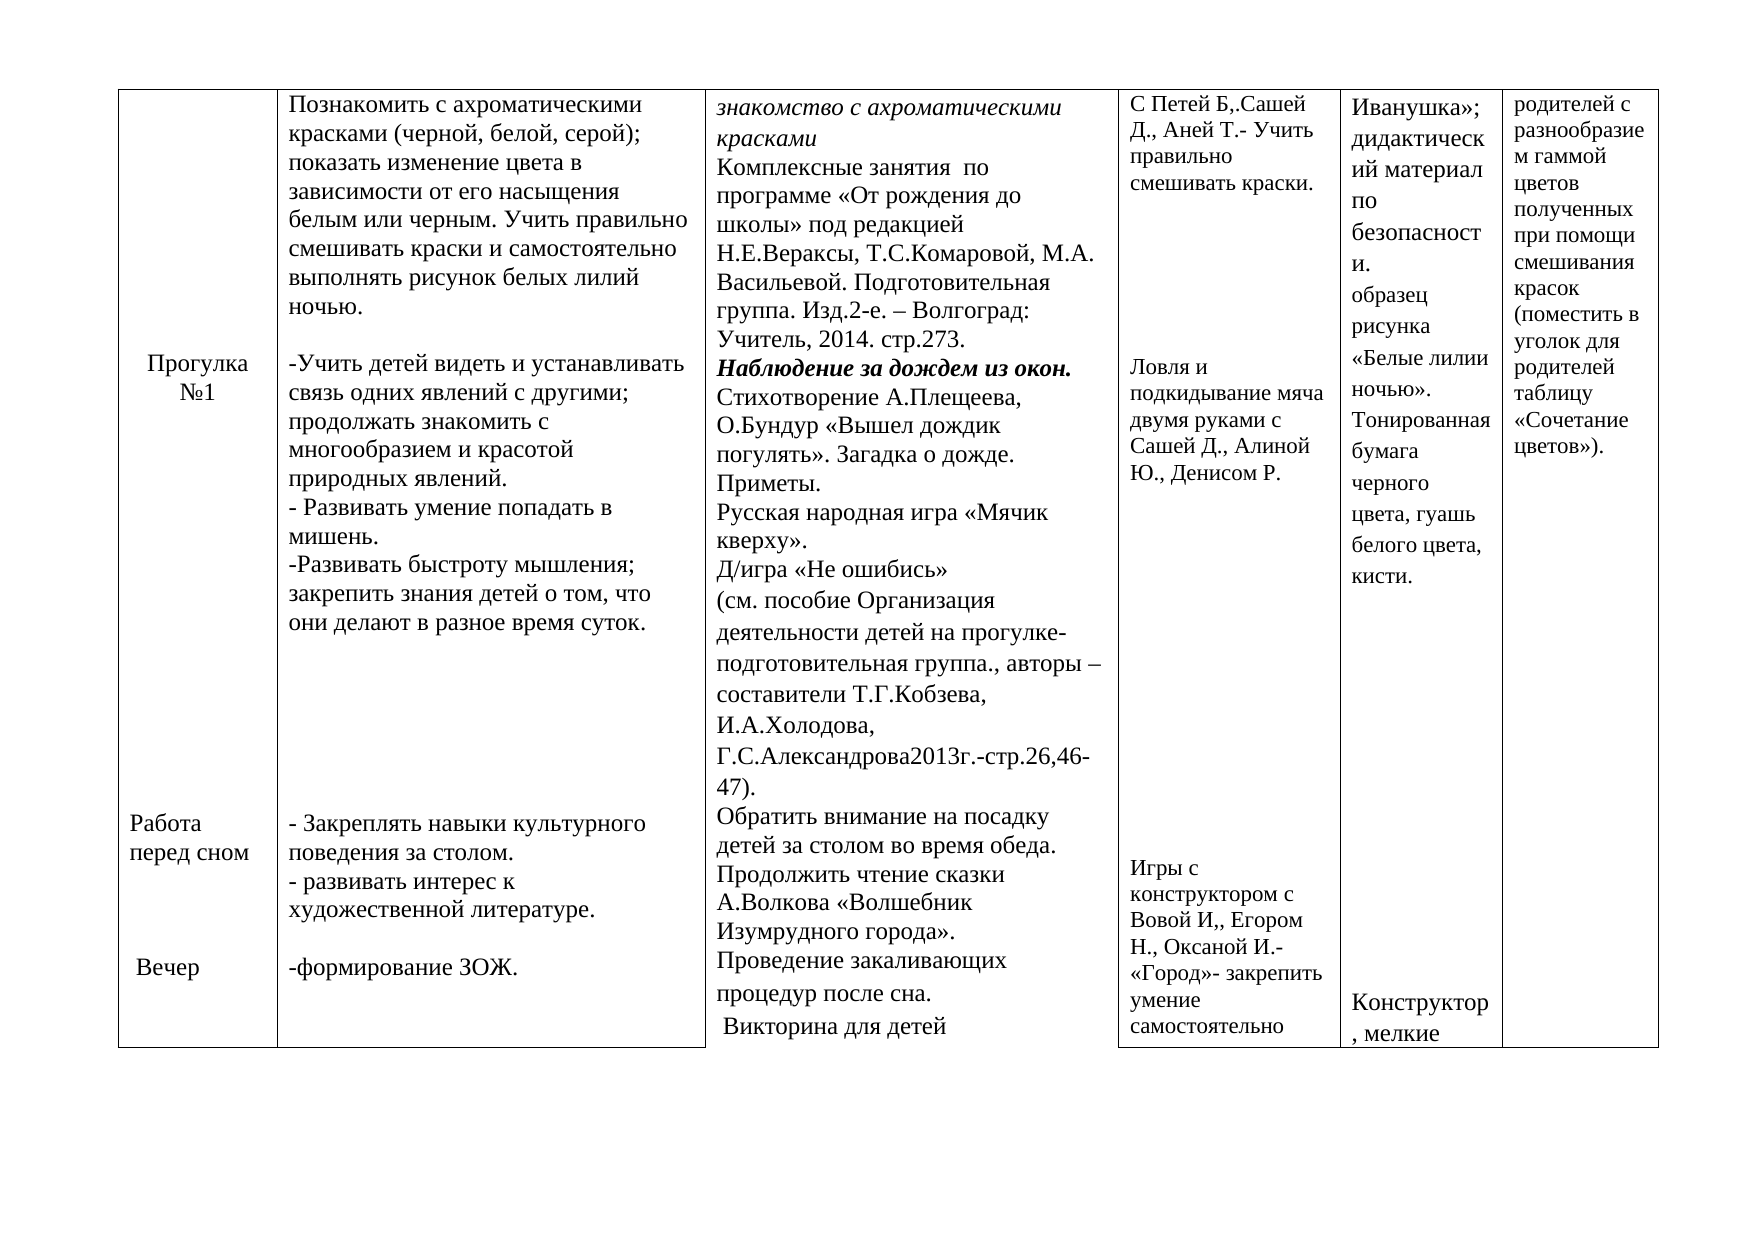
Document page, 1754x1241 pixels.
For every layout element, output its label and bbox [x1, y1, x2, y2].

table_cell [706, 90, 1118, 1047]
table_cell [119, 90, 277, 1047]
table_cell [1119, 90, 1340, 1047]
table_cell [1503, 90, 1658, 1047]
table_cell [1341, 90, 1502, 1047]
table_cell [278, 90, 705, 1047]
